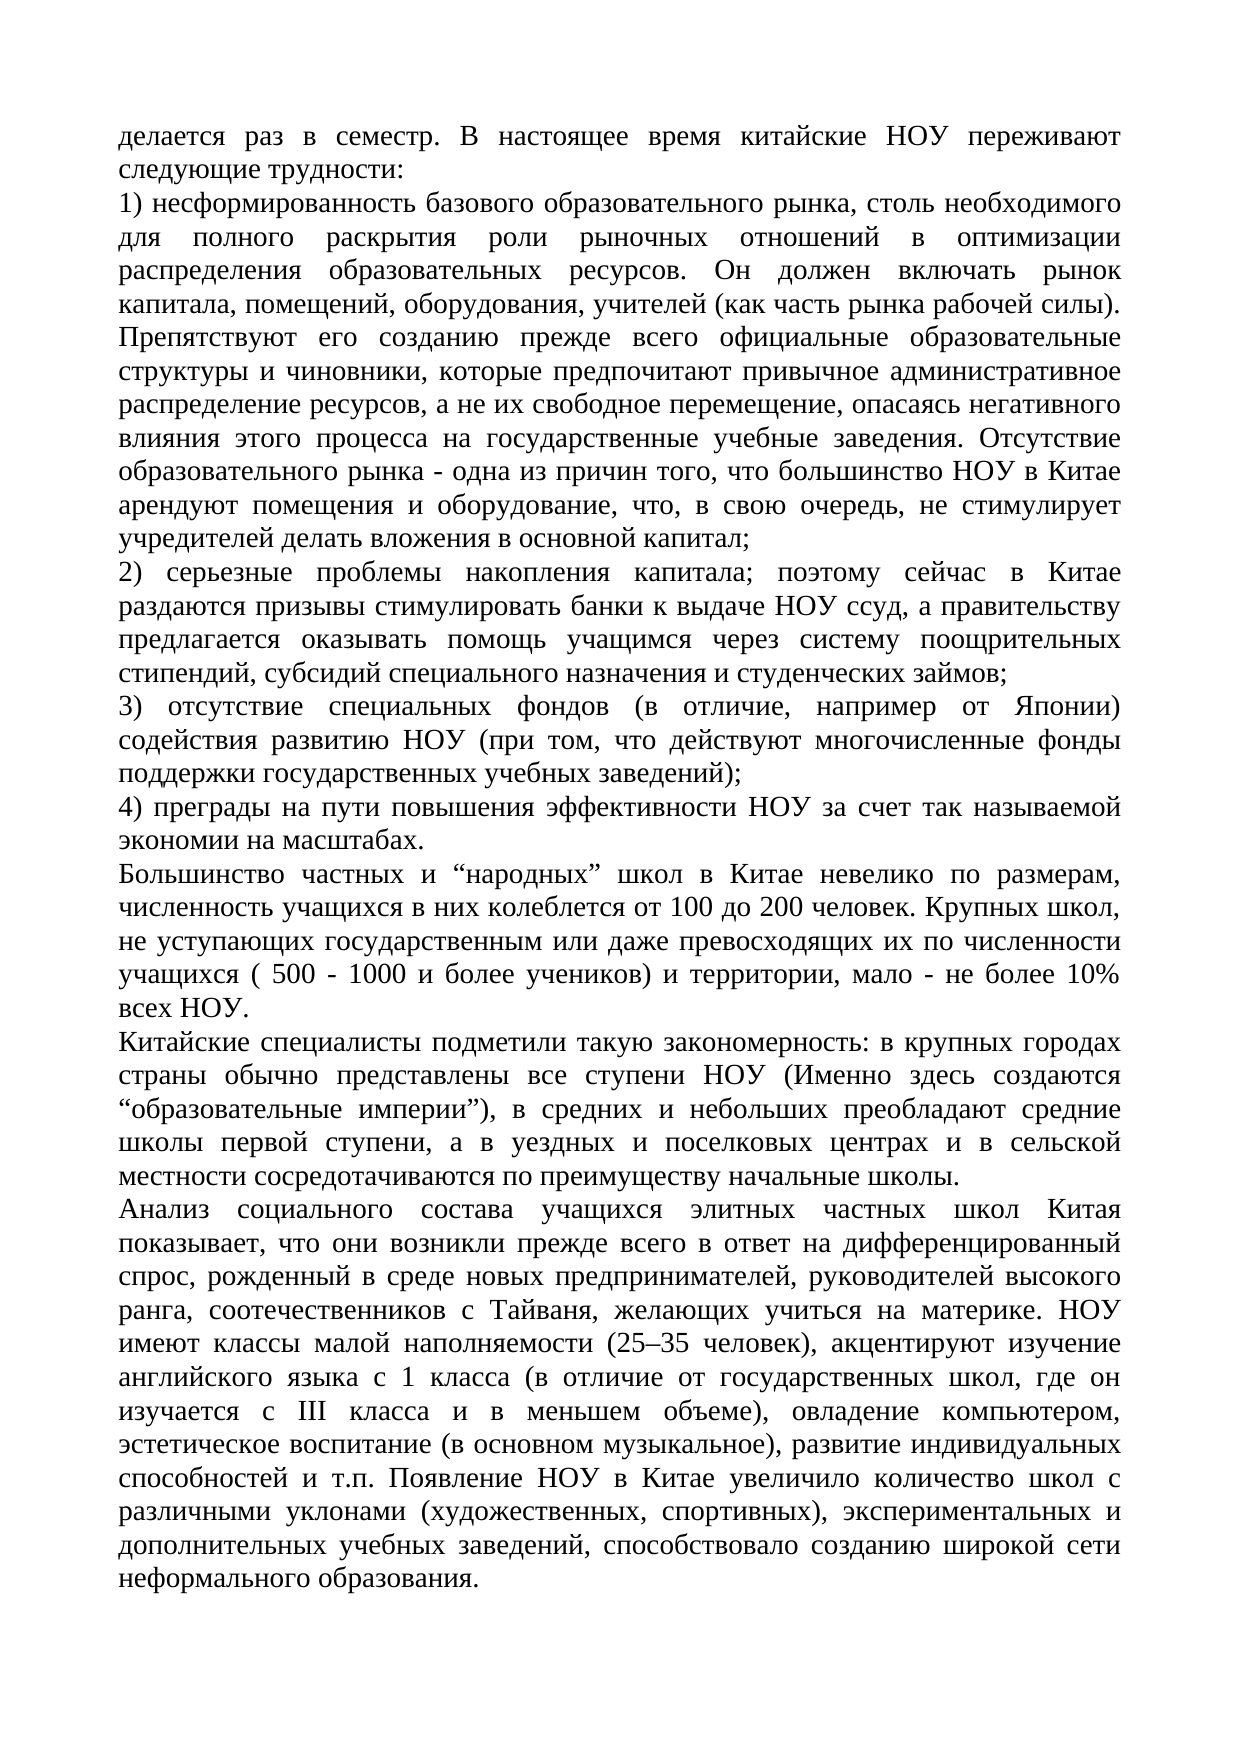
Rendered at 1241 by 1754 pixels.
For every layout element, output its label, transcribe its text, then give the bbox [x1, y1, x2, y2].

text 2) серьезные проблемы накопления капитала; поэтому сейчас в Китае раздаются призывы стимулировать банки к выдаче НОУ ссуд, а правительству предлагается оказывать помощь учащимся через систему поощрительных стипендий, субсидий специального назначения и студенческих займов; [118, 554, 1122, 688]
text 4) преграды на пути повышения эффективности НОУ за счет так называемой экономии на масштабах. [118, 789, 1122, 856]
text Китайские специалисты подметили такую закономерность: в крупных городах страны обычно представлены все ступени НОУ (Именно здесь создаются “образовательные империи”), в средних и небольших преобладают средние школы первой ступени, а в уездных и поселковых центрах и в сельской местности сосредотачиваются по преимуществу начальные школы. [118, 1024, 1122, 1191]
text 3) отсутствие специальных фондов (в отличие, например от Японии) содействия развитию НОУ (при том, что действуют многочисленные фонды поддержки государственных учебных заведений); [118, 688, 1122, 789]
text 1) несформированность базового образовательного рынка, столь необходимого для полного раскрытия роли рыночных отношений в оптимизации распределения образовательных ресурсов. Он должен включать рынок капитала, помещений, оборудования, учителей (как часть рынка рабочей силы). Препятствуют его созданию прежде всего официальные образовательные структуры и чиновники, которые предпочитают привычное административное распределение ресурсов, а не их свободное перемещение, опасаясь негативного влияния этого процесса на государственные учебные заведения. Отсутствие образовательного рынка - одна из причин того, что большинство НОУ в Китае арендуют помещения и оборудование, что, в свою очередь, не стимулирует учредителей делать вложения в основной капитал; [118, 185, 1122, 554]
text Анализ социального состава учащихся элитных частных школ Китая показывает, что они возникли прежде всего в ответ на дифференцированный спрос, рожденный в среде новых предпринимателей, руководителей высокого ранга, соотечественников с Тайваня, желающих учиться на материке. НОУ имеют классы малой наполняемости (25–35 человек), акцентируют изучение английского языка с 1 класса (в отличие от государственных школ, где он изучается с III класса и в меньшем объеме), овладение компьютером, эстетическое воспитание (в основном музыкальное), развитие индивидуальных способностей и т.п. Появление НОУ в Китае увеличило количество школ с различными уклонами (художественных, спортивных), экспериментальных и дополнительных учебных заведений, способствовало созданию широкой сети неформального образования. [118, 1191, 1122, 1594]
text Большинство частных и “народных” школ в Китае невелико по размерам, численность учащихся в них колеблется от 100 до 200 человек. Крупных школ, не уступающих государственным или даже превосходящих их по численности учащихся ( 500 - 1000 и более учеников) и территории, мало - не более 10% всех НОУ. [118, 856, 1122, 1024]
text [118, 118, 1122, 185]
